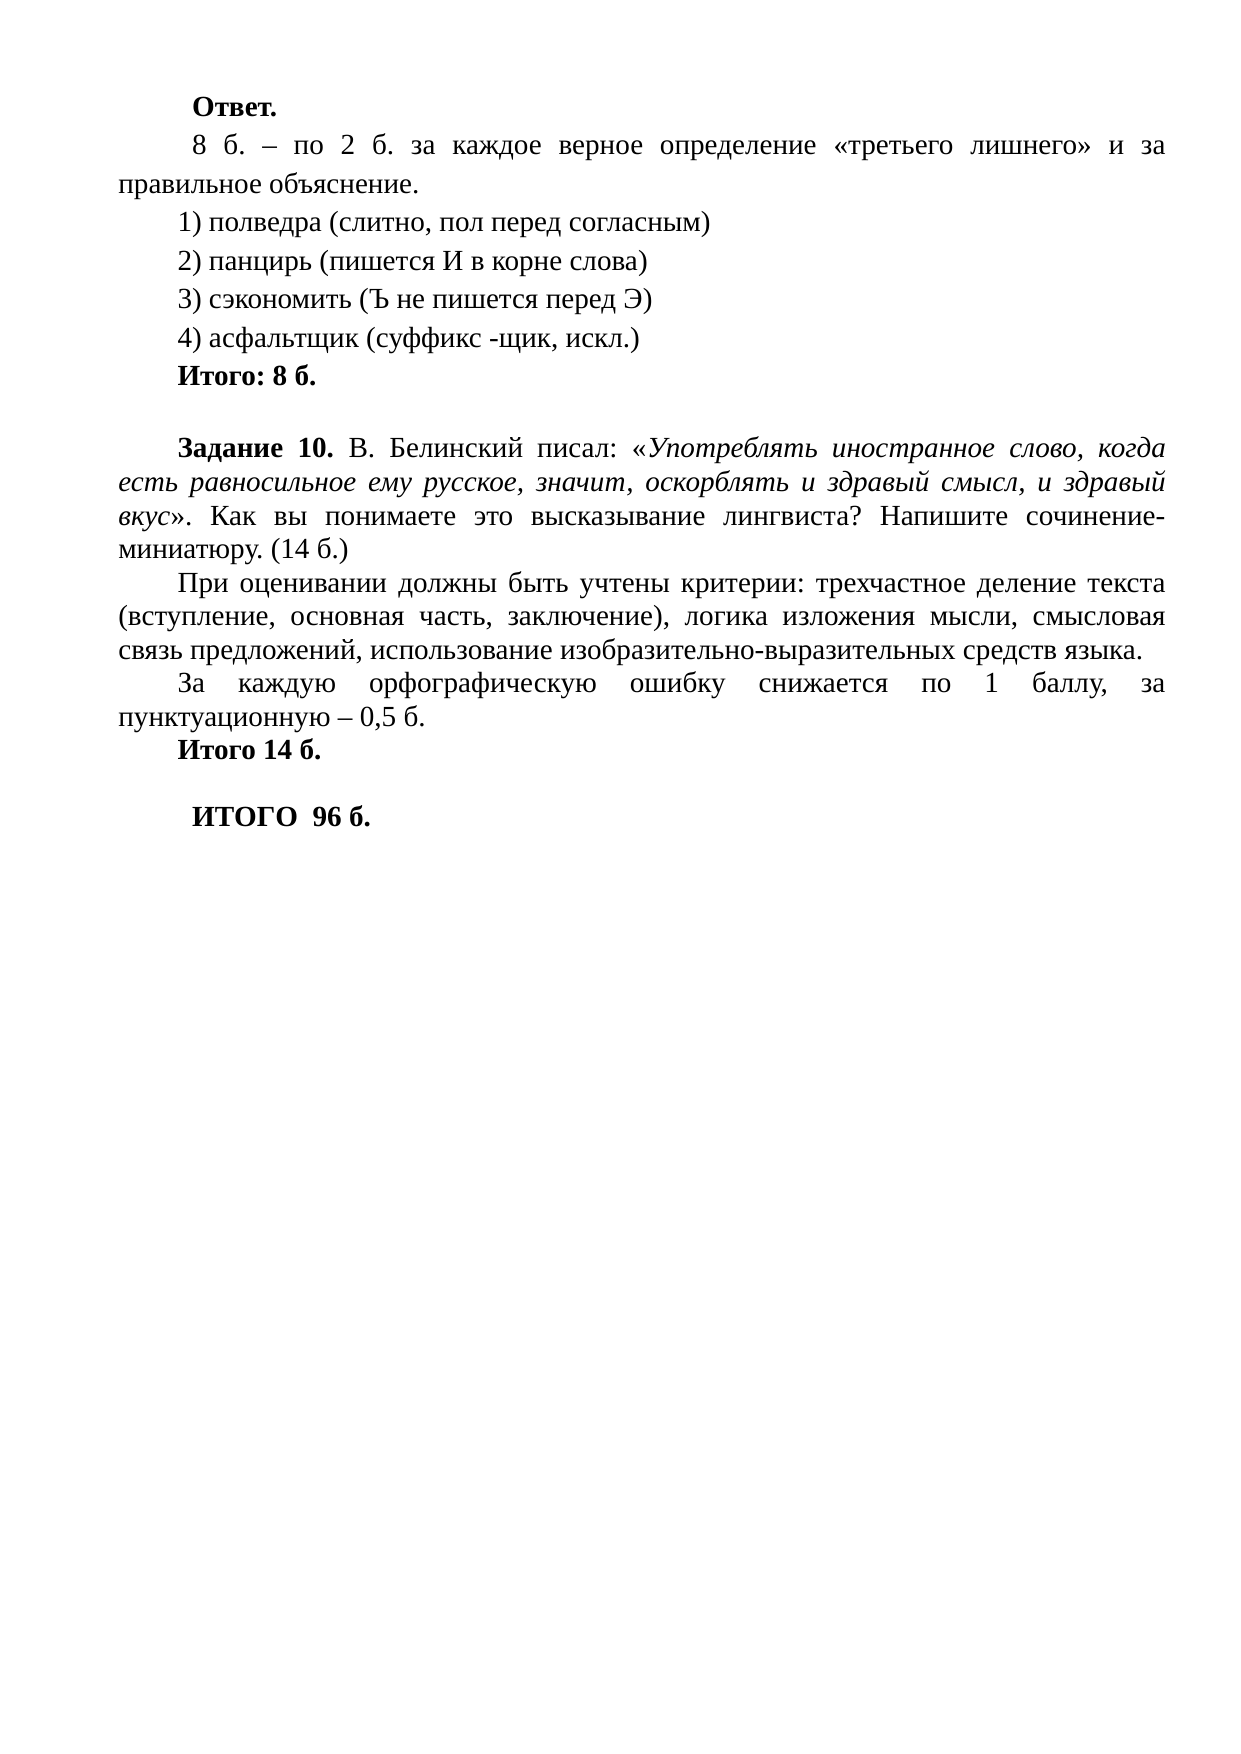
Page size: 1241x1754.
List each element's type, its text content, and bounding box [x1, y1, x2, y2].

text Итого: 8 б. [118, 358, 1167, 392]
text Ответ. [118, 89, 1167, 122]
text 2) панцирь (пишется И в корне слова) [118, 243, 1167, 276]
text Задание 10. В. Белинский писал: «Употреблять иностранное слово, когда есть равносильное ему русское, значит, оскорблять и здравый смысл, и здравый вкус». Как вы понимаете это высказывание лингвиста? Напишите сочинение-миниатюру. (14 б.) [118, 431, 1167, 565]
text ИТОГО 96 б. [118, 799, 1167, 833]
text За каждую орфографическую ошибку снижается по 1 баллу, за пунктуационную – 0,5 б. [118, 665, 1167, 732]
text 3) сэкономить (Ъ не пишется перед Э) [118, 281, 1167, 315]
text 4) асфальтщик (суффикс -щик, искл.) [118, 320, 1167, 353]
text 8 б. – по 2 б. за каждое верное определение «третьего лишнего» и за правильное объяснение. [118, 127, 1167, 199]
text Итого 14 б. [118, 732, 1167, 766]
text 1) полведра (слитно, пол перед согласным) [118, 204, 1167, 238]
text При оценивании должны быть учтены критерии: трехчастное деление текста (вступление, основная часть, заключение), логика изложения мысли, смысловая связь предложений, использование изобразительно-выразительных средств языка. [118, 565, 1167, 665]
